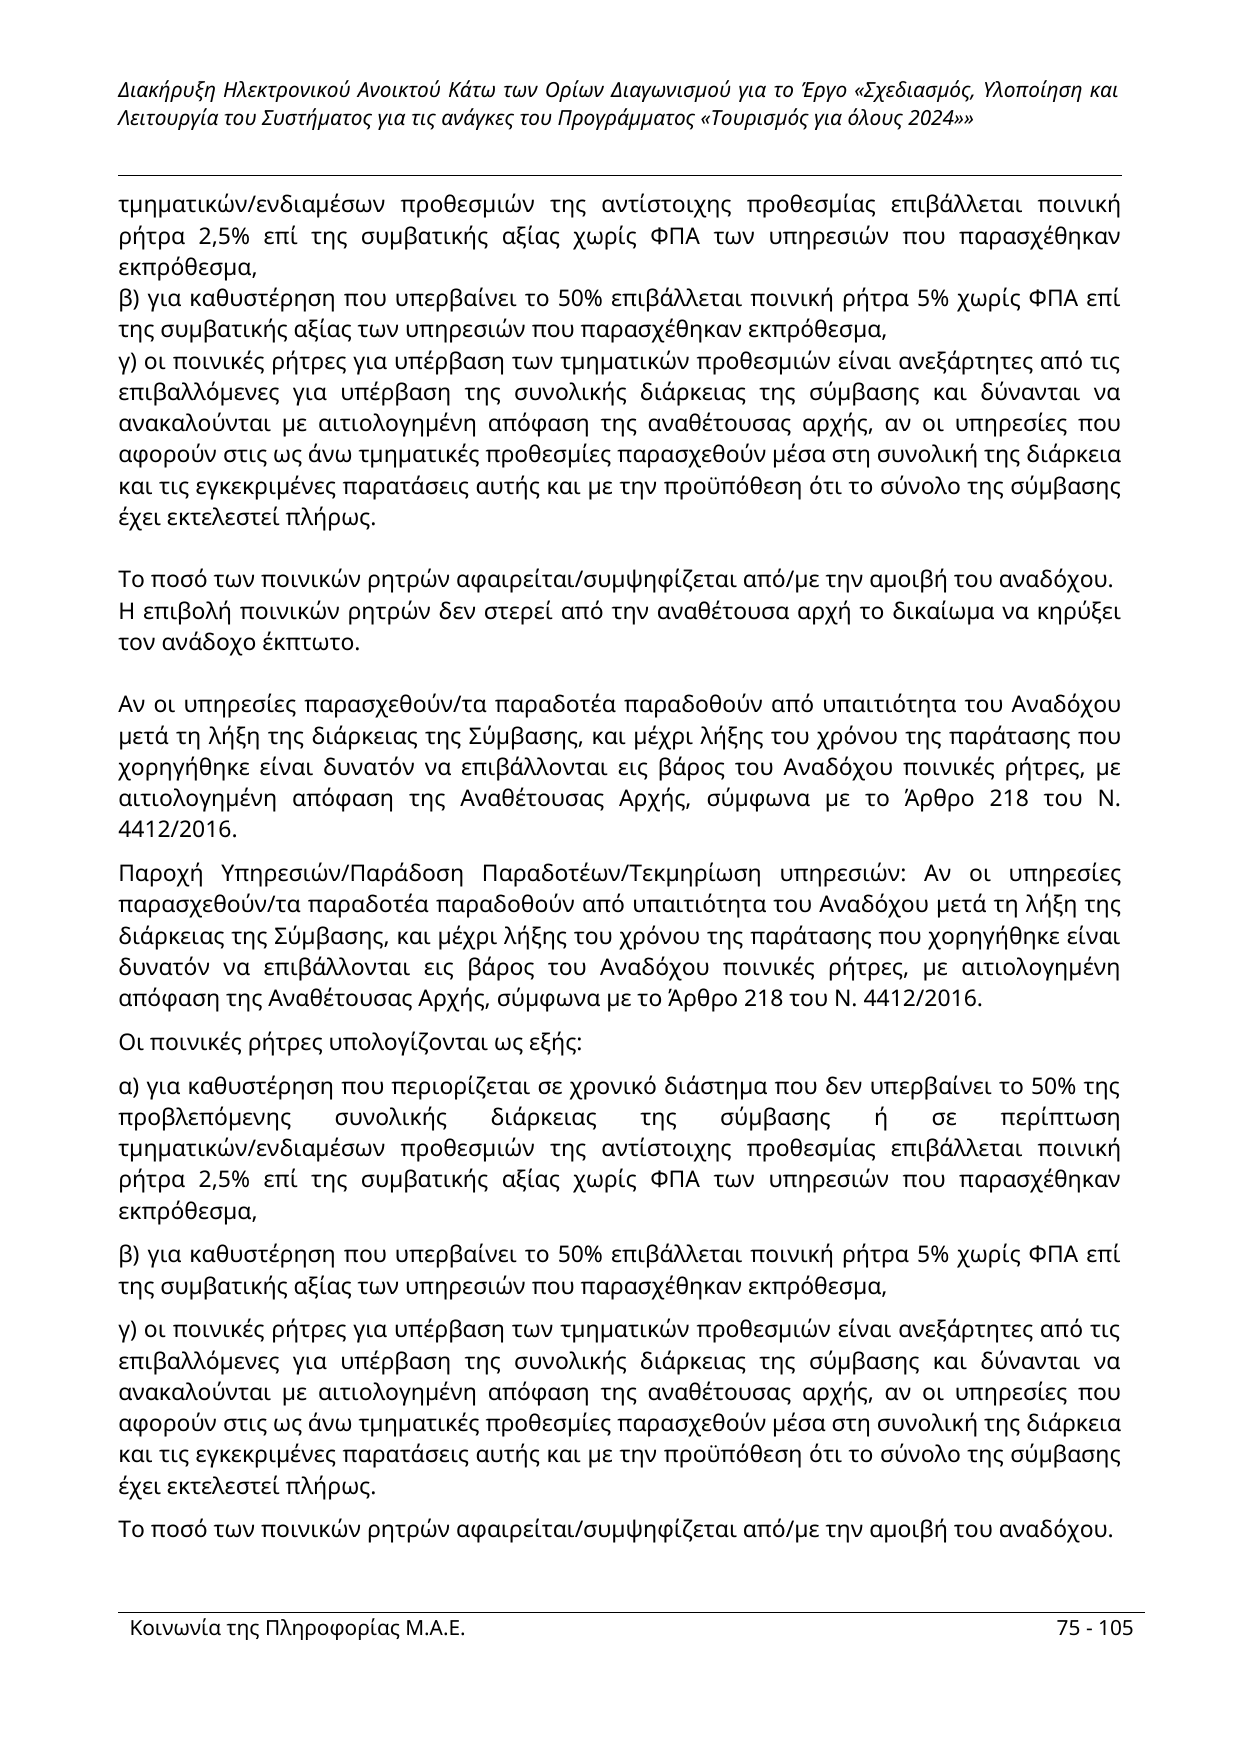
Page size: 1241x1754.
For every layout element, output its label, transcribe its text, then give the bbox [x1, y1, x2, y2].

text Παροχή Υπηρεσιών/Παράδοση Παραδοτέων/Τεκμηρίωση υπηρεσιών: Αν οι υπηρεσίες παρασχεθούν/τα παραδοτέα παραδοθούν από υπαιτιότητα του Αναδόχου μετά τη λήξη της διάρκειας της Σύμβασης, και μέχρι λήξης του χρόνου της παράτασης που χορηγήθηκε είναι δυνατόν να επιβάλλονται εις βάρος του Αναδόχου ποινικές ρήτρες, με αιτιολογημένη απόφαση της Αναθέτουσας Αρχής, σύμφωνα με το Άρθρο 218 του Ν. 4412/2016. [118, 857, 1122, 1013]
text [118, 188, 1122, 282]
text γ) οι ποινικές ρήτρες για υπέρβαση των τμηματικών προθεσμιών είναι ανεξάρτητες από τις επιβαλλόμενες για υπέρβαση της συνολικής διάρκειας της σύμβασης και δύνανται να ανακαλούνται με αιτιολογημένη απόφαση της αναθέτουσας αρχής, αν οι υπηρεσίες που αφορούν στις ως άνω τμηματικές προθεσμίες παρασχεθούν μέσα στη συνολική της διάρκεια και τις εγκεκριμένες παρατάσεις αυτής και με την προϋπόθεση ότι το σύνολο της σύμβασης έχει εκτελεστεί πλήρως. [118, 345, 1122, 532]
text β) για καθυστέρηση που υπερβαίνει το 50% επιβάλλεται ποινική ρήτρα 5% χωρίς ΦΠΑ επί της συμβατικής αξίας των υπηρεσιών που παρασχέθηκαν εκπρόθεσμα, [118, 1238, 1122, 1301]
text Οι ποινικές ρήτρες υπολογίζονται ως εξής: [118, 1026, 1122, 1057]
text γ) οι ποινικές ρήτρες για υπέρβαση των τμηματικών προθεσμιών είναι ανεξάρτητες από τις επιβαλλόμενες για υπέρβαση της συνολικής διάρκειας της σύμβασης και δύνανται να ανακαλούνται με αιτιολογημένη απόφαση της αναθέτουσας αρχής, αν οι υπηρεσίες που αφορούν στις ως άνω τμηματικές προθεσμίες παρασχεθούν μέσα στη συνολική της διάρκεια και τις εγκεκριμένες παρατάσεις αυτής και με την προϋπόθεση ότι το σύνολο της σύμβασης έχει εκτελεστεί πλήρως. [118, 1313, 1122, 1501]
text Η επιβολή ποινικών ρητρών δεν στερεί από την αναθέτουσα αρχή το δικαίωμα να κηρύξει τον ανάδοχο έκπτωτο. [118, 595, 1122, 657]
text Το ποσό των ποινικών ρητρών αφαιρείται/συμψηφίζεται από/με την αμοιβή του αναδόχου. [118, 563, 1122, 595]
text β) για καθυστέρηση που υπερβαίνει το 50% επιβάλλεται ποινική ρήτρα 5% χωρίς ΦΠΑ επί της συμβατικής αξίας των υπηρεσιών που παρασχέθηκαν εκπρόθεσμα, [118, 282, 1122, 345]
text Το ποσό των ποινικών ρητρών αφαιρείται/συμψηφίζεται από/με την αμοιβή του αναδόχου. [118, 1513, 1122, 1545]
text Αν οι υπηρεσίες παρασχεθούν/τα παραδοτέα παραδοθούν από υπαιτιότητα του Αναδόχου μετά τη λήξη της διάρκειας της Σύμβασης, και μέχρι λήξης του χρόνου της παράτασης που χορηγήθηκε είναι δυνατόν να επιβάλλονται εις βάρος του Αναδόχου ποινικές ρήτρες, με αιτιολογημένη απόφαση της Αναθέτουσας Αρχής, σύμφωνα με το Άρθρο 218 του Ν. 4412/2016. [118, 688, 1122, 845]
